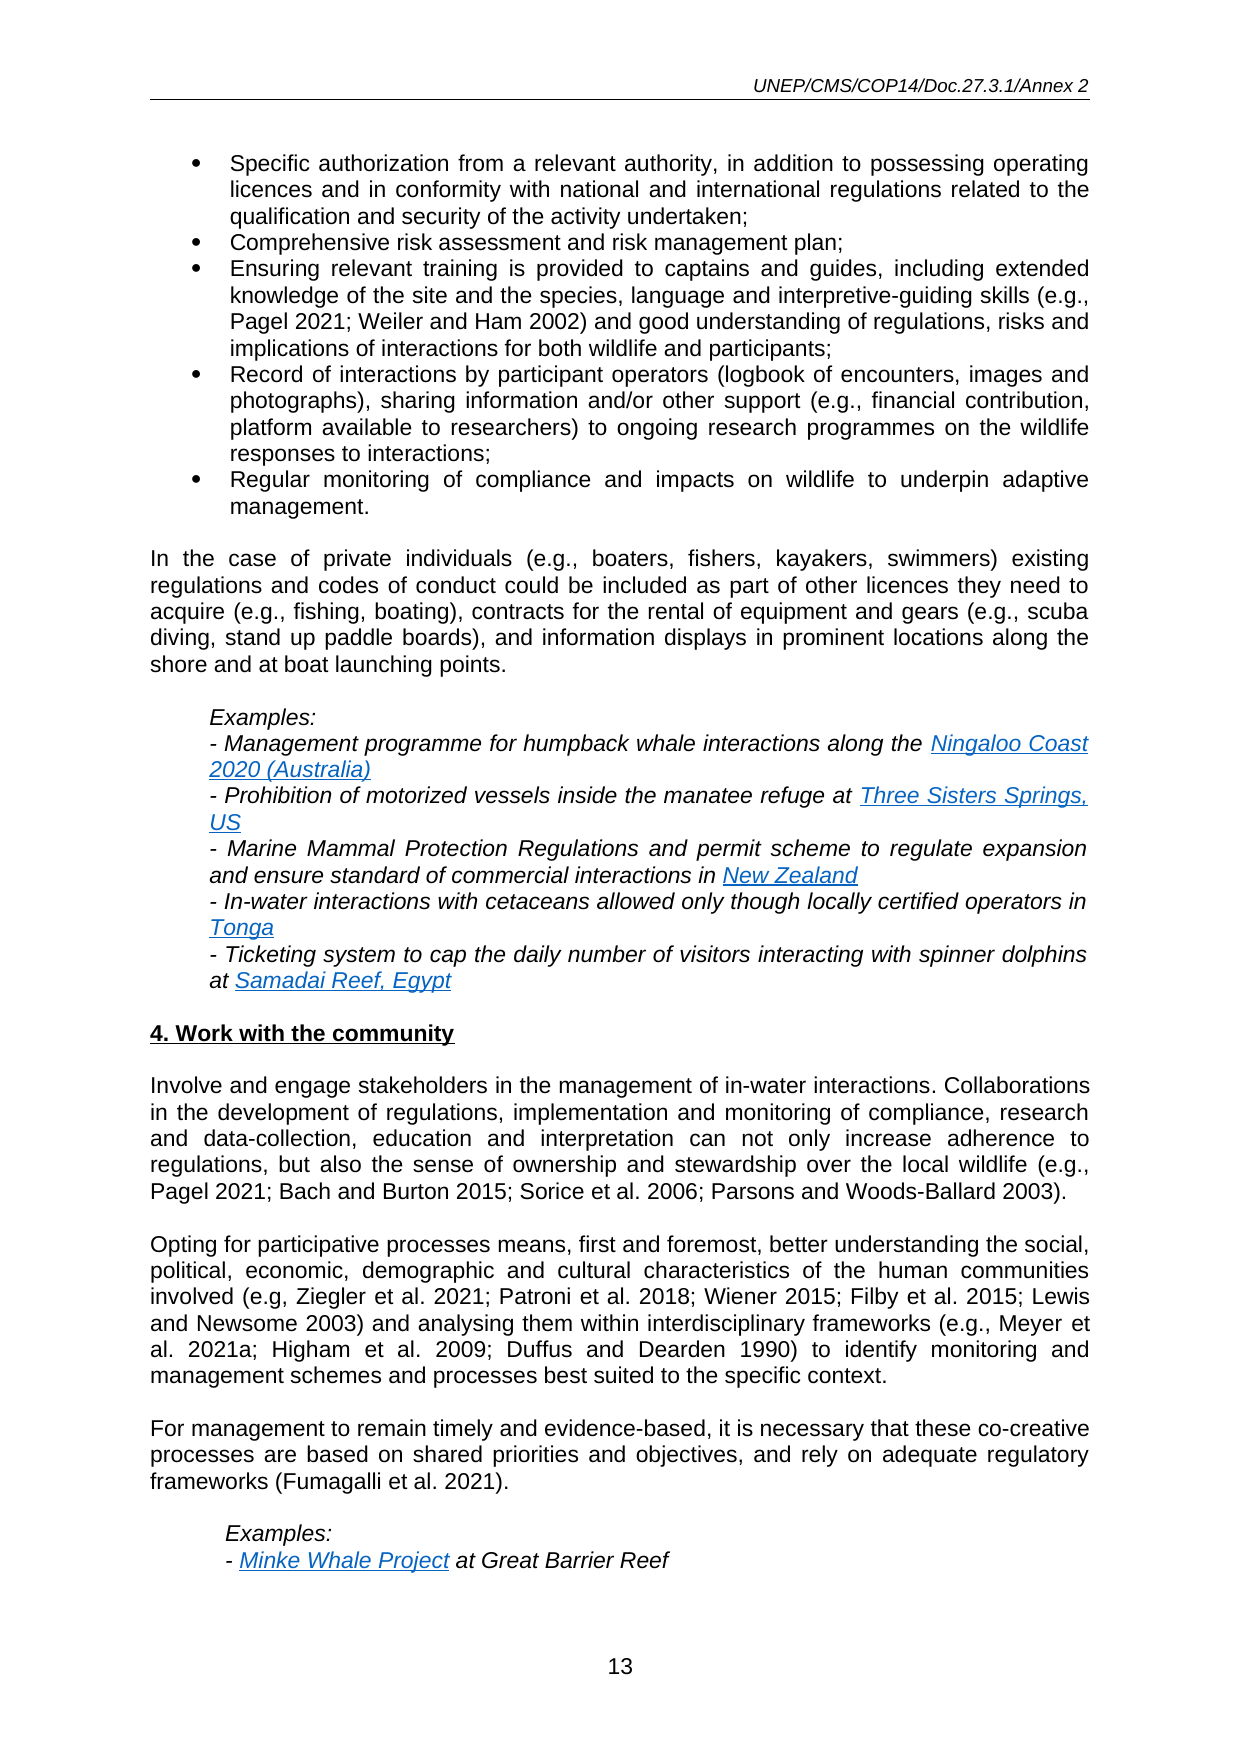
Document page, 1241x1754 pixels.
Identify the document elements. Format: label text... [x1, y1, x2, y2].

list Examples: [209, 703, 1090, 730]
text In the case of private individuals (e.g., boaters, fishers, kayakers, swimmers) existing regulations and codes of conduct could be included as part of other licences they need to acquire (e.g., fishing, boating), contracts for the rental of equipment and gears (e.g., scuba diving, stand up paddle boards), and information displays in prominent locations along the shore and at boat launching points. [150, 545, 1090, 677]
list - Marine Mammal Protection Regulations and permit scheme to regulate expansion and ensure standard of commercial interactions in New Zealand [209, 835, 1090, 888]
text For management to remain timely and evidence-based, it is necessary that these co-creative processes are based on shared priorities and objectives, and rely on adequate regulatory frameworks (Fumagalli et al. 2021). [150, 1415, 1090, 1494]
list Comprehensive risk assessment and risk management plan; [192, 229, 1090, 255]
list Specific authorization from a relevant authority, in addition to possessing operating licences and in conformity with national and international regulations related to the qualification and security of the activity undertaken; [192, 150, 1090, 229]
list Record of interactions by participant operators (logbook of encounters, images and photographs), sharing information and/or other support (e.g., financial contribution, platform available to researchers) to ongoing research programmes on the wildlife responses to interactions; [192, 361, 1090, 466]
list Regular monitoring of compliance and impacts on wildlife to underpin adaptive management. [192, 466, 1090, 519]
text Involve and engage stakeholders in the management of in-water interactions. Collaborations in the development of regulations, implementation and monitoring of compliance, research and data-collection, education and interpretation can not only increase adherence to regulations, but also the sense of ownership and stewardship over the local wildlife (e.g., Pagel 2021; Bach and Burton 2015; Sorice et al. 2006; Parsons and Woods-Ballard 2003). [150, 1072, 1090, 1204]
list Ensuring relevant training is provided to captains and guides, including extended knowledge of the site and the species, language and interpretive-guiding skills (e.g., Pagel 2021; Weiler and Ham 2002) and good understanding of regulations, risks and implications of interactions for both wildlife and participants; [192, 255, 1090, 361]
list - Management programme for humpback whale interactions along the Ningaloo Coast 2020 (Australia) [209, 730, 1090, 782]
list - In-water interactions with cetaceans allowed only though locally certified operators in Tonga [209, 888, 1090, 941]
list - Minke Whale Project at Great Barrier Reef [225, 1547, 1090, 1573]
list Examples: [225, 1520, 1090, 1547]
text Opting for participative processes means, first and foremost, better understanding the social, political, economic, demographic and cultural characteristics of the human communities involved (e.g, Ziegler et al. 2021; Patroni et al. 2018; Wiener 2015; Filby et al. 2015; Lewis and Newsome 2003) and analysing them within interdisciplinary frameworks (e.g., Meyer et al. 2021a; Higham et al. 2009; Duffus and Dearden 1990) to identify monitoring and management schemes and processes best suited to the specific context. [150, 1231, 1090, 1389]
text 4. Work with the community [150, 1020, 1090, 1046]
list - Prohibition of motorized vessels inside the manatee refuge at Three Sisters Springs, US [209, 782, 1090, 835]
list - Ticketing system to cap the daily number of visitors interacting with spinner dolphins at Samadai Reef, Egypt [209, 941, 1090, 993]
